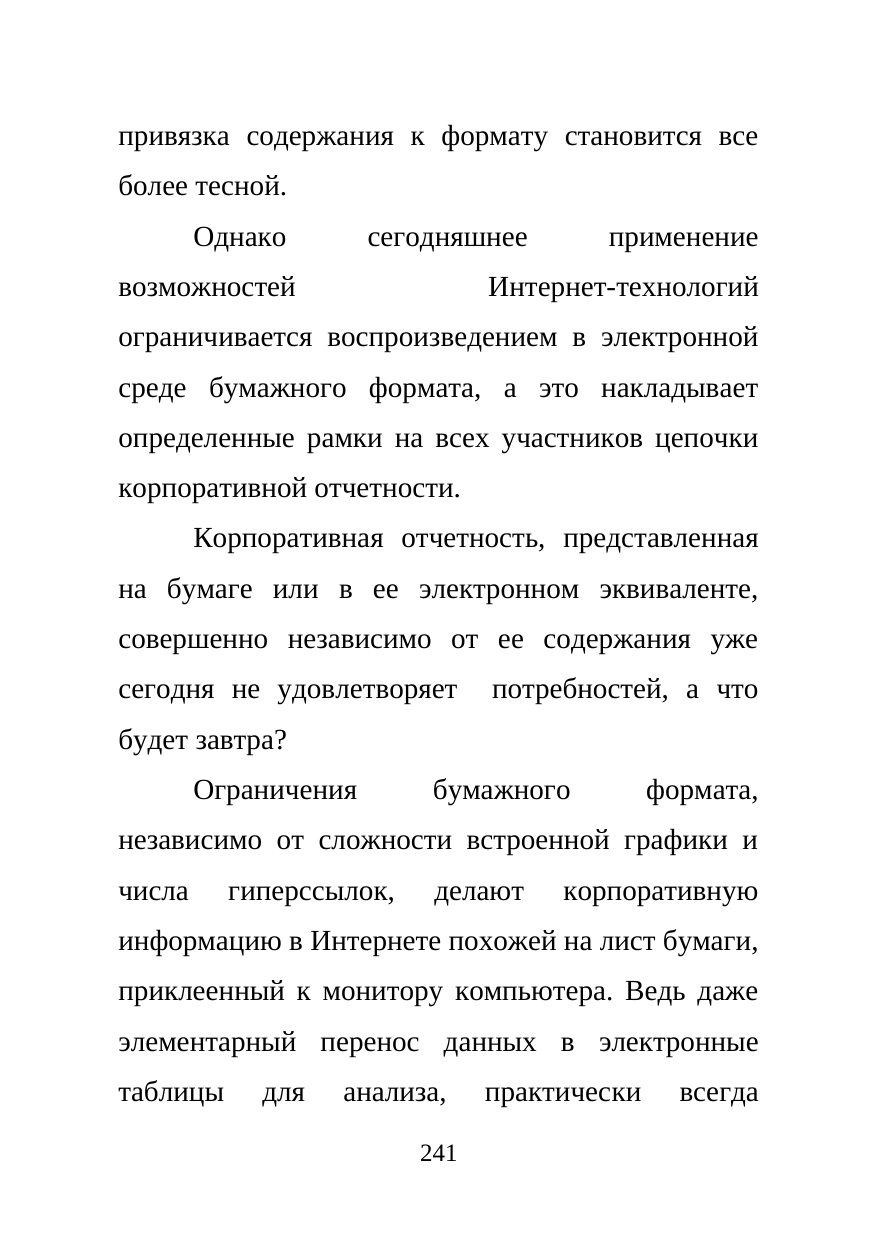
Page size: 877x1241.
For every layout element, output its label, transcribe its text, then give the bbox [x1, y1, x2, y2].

text Корпоративная отчетность, представленная на бумаге или в ее электронном эквиваленте, совершенно независимо от ее содержания уже сегодня не удовлетворяет потребностей, а что будет завтра? [118, 521, 759, 755]
text Однако сегодняшнее применение возможностей Интернет-технологий ограничивается воспроизведением в электронной среде бумажного формата, а это накладывает определенные рамки на всех участников цепочки корпоративной отчетности. [118, 219, 759, 504]
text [118, 772, 759, 1108]
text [118, 118, 759, 202]
